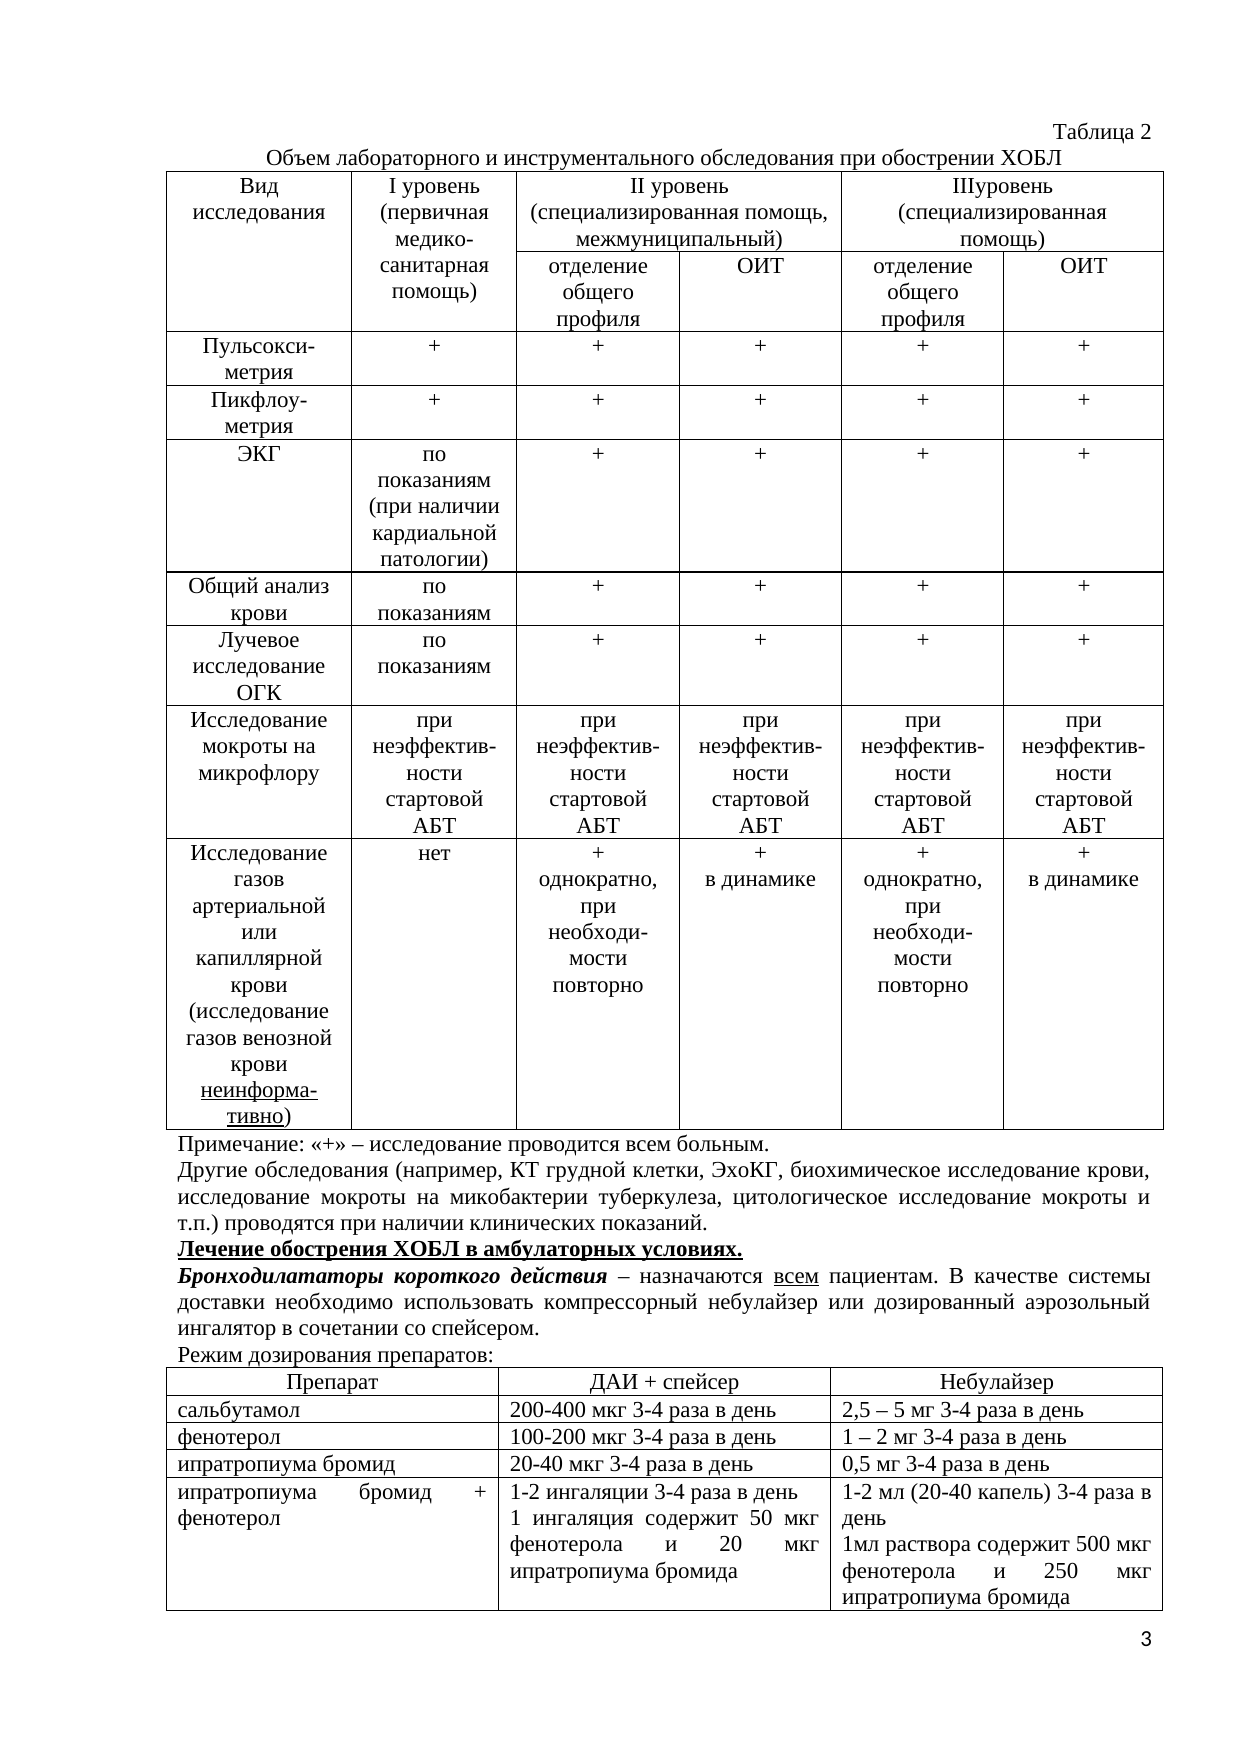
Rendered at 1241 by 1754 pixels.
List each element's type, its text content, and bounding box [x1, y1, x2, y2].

table_cell при неэффектив-ности стартовой АБТ [842, 706, 1003, 838]
text Объем лабораторного и инструментального обследования при обострении ХОБЛ [177, 144, 1152, 171]
text Другие обследования (например, КТ грудной клетки, ЭхоКГ, биохимическое исследование крови, исследование мокроты на микобактерии туберкулеза, цитологическое исследование мокроты и т.п.) проводятся при наличии клинических показаний. [177, 1156, 1152, 1235]
table_cell 0,5 мг 3-4 раза в день [831, 1450, 1162, 1477]
table_cell ОИТ [1004, 252, 1163, 331]
table_cell 1 – 2 мг 3-4 раза в день [831, 1423, 1162, 1449]
table_cell + [1004, 440, 1163, 571]
table_header Небулайзер [831, 1368, 1162, 1394]
table_header Препарат [167, 1368, 498, 1394]
table_header IIIуровень (специализированная помощь) [842, 172, 1163, 251]
table_cell Исследование мокроты на микрофлору [167, 706, 351, 838]
table_cell + в динамике [680, 839, 841, 1129]
table_cell по показаниям [352, 573, 516, 625]
table_header Вид исследования [167, 172, 351, 331]
table_cell Исследование газов артериальной или капиллярной крови (исследование газов венозной крови неинформа-тивно) [167, 839, 351, 1129]
text Лечение обострения ХОБЛ в амбулаторных условиях. [177, 1235, 1152, 1262]
table_cell + [1004, 386, 1163, 438]
table_header ДАИ + спейсер [499, 1368, 830, 1394]
table_cell + [352, 386, 516, 438]
table_cell + [1004, 573, 1163, 625]
table_cell при неэффектив-ности стартовой АБТ [517, 706, 679, 838]
table_cell + [680, 386, 841, 438]
table_cell по показаниям (при наличии кардиальной патологии) [352, 440, 516, 571]
table_cell по показаниям [352, 626, 516, 705]
table_cell при неэффектив-ности стартовой АБТ [1004, 706, 1163, 838]
text Примечание: «+» – исследование проводится всем больным. [177, 1130, 1152, 1156]
table_cell + [352, 332, 516, 385]
table_cell + [680, 626, 841, 705]
table_header I уровень (первичная медико-санитарная помощь) [352, 172, 516, 331]
table_cell + в динамике [1004, 839, 1163, 1129]
table_cell + [517, 332, 679, 385]
table_cell 1-2 мл (20-40 капель) 3-4 раза в день 1мл раствора содержит 500 мкг фенотерола и 250 мкг ипратропиума бромида [831, 1478, 1162, 1609]
table_cell ипратропиума бромид [167, 1450, 498, 1477]
table_cell + [517, 440, 679, 571]
table_cell + [517, 626, 679, 705]
table_cell отделение общего профиля [517, 252, 679, 331]
table_cell + [842, 332, 1003, 385]
table_cell Лучевое исследование ОГК [167, 626, 351, 705]
table_cell + [1004, 332, 1163, 385]
table_cell сальбутамол [167, 1396, 498, 1422]
table_cell + [842, 573, 1003, 625]
table_cell + [842, 440, 1003, 571]
table_cell + [842, 386, 1003, 438]
table_cell ОИТ [680, 252, 841, 331]
table_cell + [517, 573, 679, 625]
table_cell + [842, 626, 1003, 705]
table_header II уровень (специализированная помощь, межмуниципальный) [517, 172, 841, 251]
table_cell 100-200 мкг 3-4 раза в день [499, 1423, 830, 1449]
table_cell ипратропиума бромид + фенотерол [167, 1478, 498, 1609]
table_cell Пикфлоу-метрия [167, 386, 351, 438]
table_cell Пульсокси-метрия [167, 332, 351, 385]
table_cell + [680, 332, 841, 385]
table_cell + [680, 440, 841, 571]
table_cell при неэффектив-ности стартовой АБТ [352, 706, 516, 838]
table_cell отделение общего профиля [842, 252, 1003, 331]
table_cell 20-40 мкг 3-4 раза в день [499, 1450, 830, 1477]
table_cell Общий анализ крови [167, 573, 351, 625]
table_cell + однократно, при необходи-мости повторно [842, 839, 1003, 1129]
table_cell + [517, 386, 679, 438]
table_cell ЭКГ [167, 440, 351, 571]
table_cell + [1004, 626, 1163, 705]
table_cell + [680, 573, 841, 625]
table_cell 1-2 ингаляции 3-4 раза в день 1 ингаляция содержит 50 мкг фенотерола и 20 мкг ипратропиума бромида [499, 1478, 830, 1609]
text Режим дозирования препаратов: [177, 1341, 1152, 1367]
table_cell фенотерол [167, 1423, 498, 1449]
table_cell нет [352, 839, 516, 1129]
table_cell 200-400 мкг 3-4 раза в день [499, 1396, 830, 1422]
table_cell + однократно, при необходи-мости повторно [517, 839, 679, 1129]
text Бронходилататоры короткого действия – назначаются всем пациентам. В качестве системы доставки необходимо использовать компрессорный небулайзер или дозированный аэрозольный ингалятор в сочетании со спейсером. [177, 1262, 1152, 1341]
table_cell при неэффектив-ности стартовой АБТ [680, 706, 841, 838]
table_cell 2,5 – 5 мг 3-4 раза в день [831, 1396, 1162, 1422]
text Таблица 2 [177, 118, 1152, 144]
